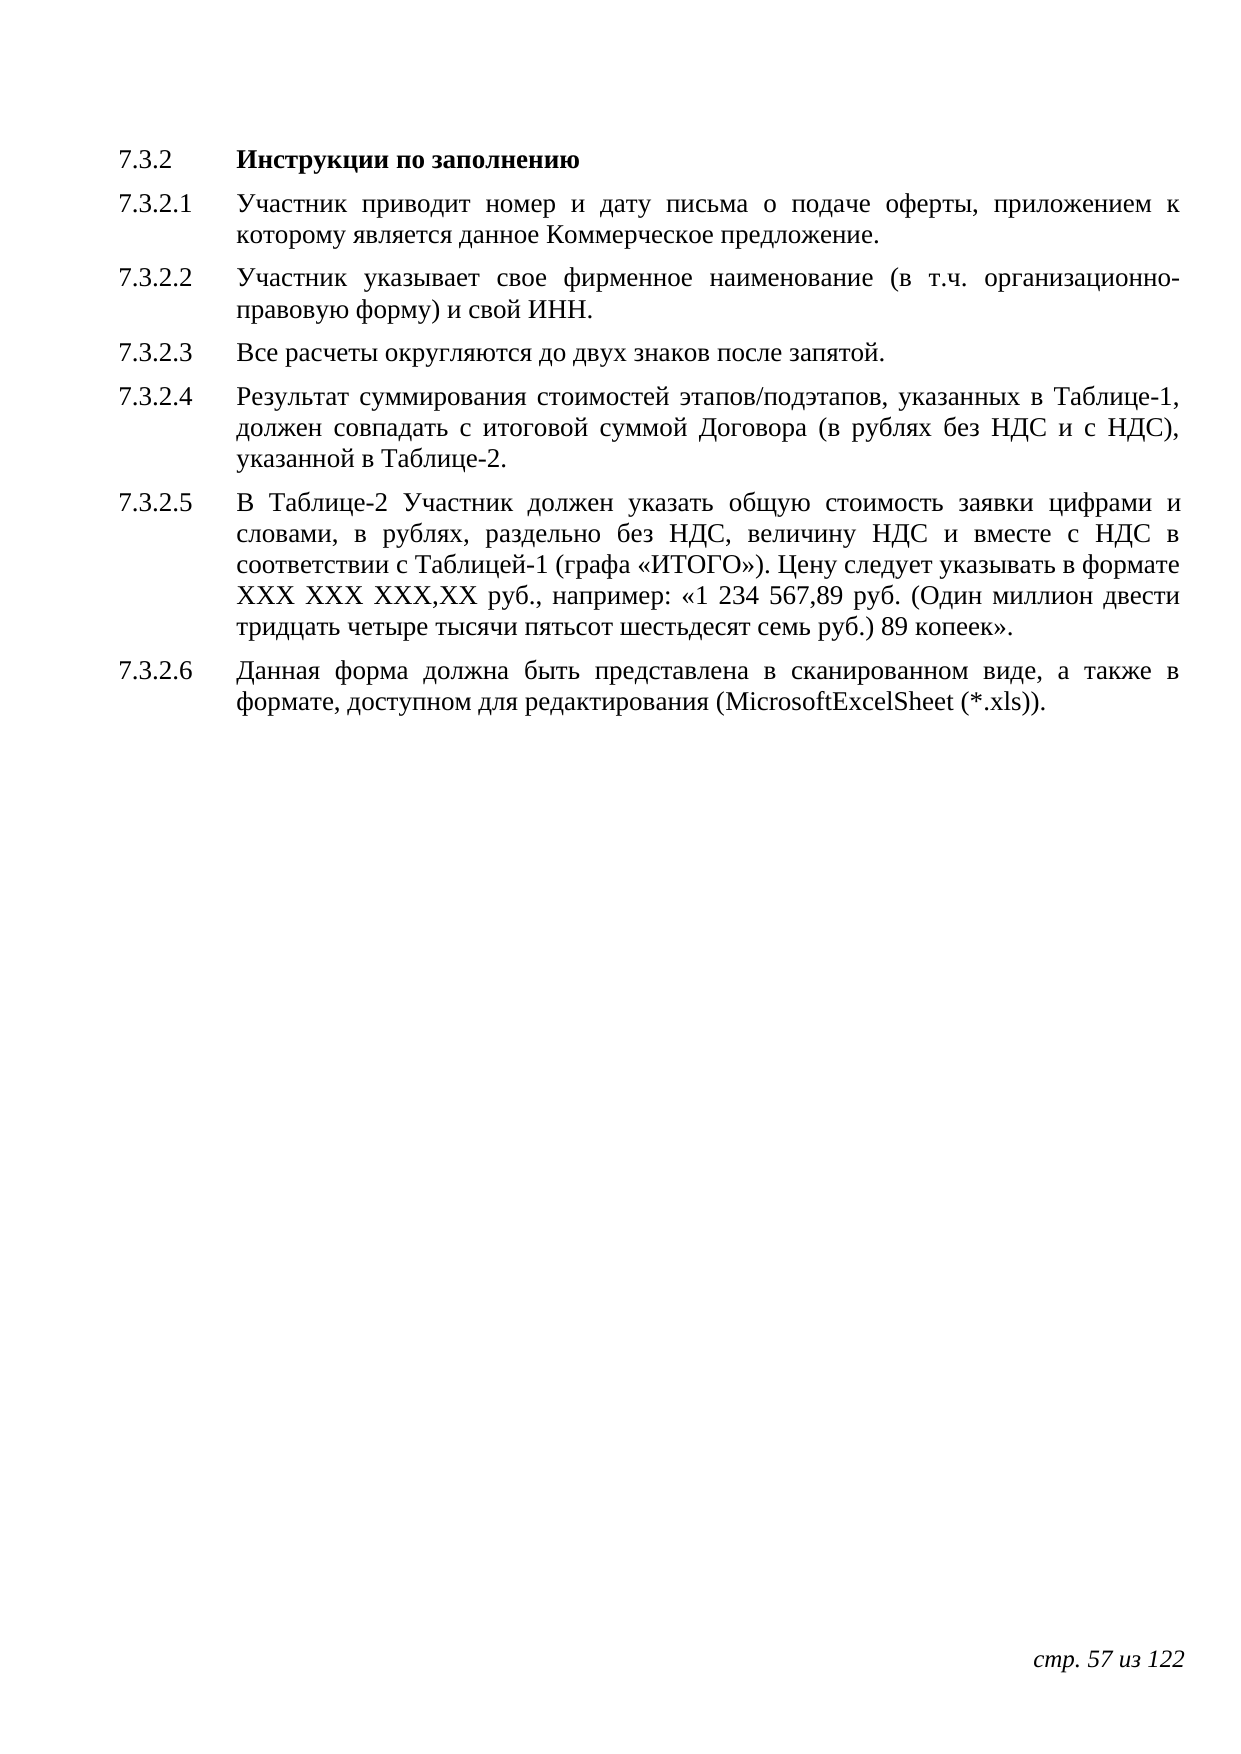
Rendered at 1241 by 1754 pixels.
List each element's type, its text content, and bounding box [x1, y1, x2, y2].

text Все расчеты округляются до двух знаков после запятой. [118, 336, 1181, 367]
text Инструкции по заполнению [118, 143, 1181, 174]
text Результат суммирования стоимостей этапов/подэтапов, указанных в Таблице-1, должен совпадать с итоговой суммой Договора (в рублях без НДС и с НДС), указанной в Таблице-2. [118, 380, 1181, 473]
text Участник указывает свое фирменное наименование (в т.ч. организационно-правовую форму) и свой ИНН. [118, 262, 1181, 324]
text В Таблице-2 Участник должен указать общую стоимость заявки цифрами и словами, в рублях, раздельно без НДС, величину НДС и вместе с НДС в соответствии с Таблицей-1 (графа «ИТОГО»). Цену следует указывать в формате ХХХ ХХХ ХХХ,ХХ руб., например: «1 234 567,89 руб. (Один миллион двести тридцать четыре тысячи пятьсот шестьдесят семь руб.) 89 копеек». [118, 486, 1181, 642]
text Участник приводит номер и дату письма о подаче оферты, приложением к которому является данное Коммерческое предложение. [118, 187, 1181, 249]
text Данная форма должна быть представлена в сканированном виде, а также в формате, доступном для редактирования (MicrosoftExcelSheet (*.xls)). [118, 654, 1181, 716]
